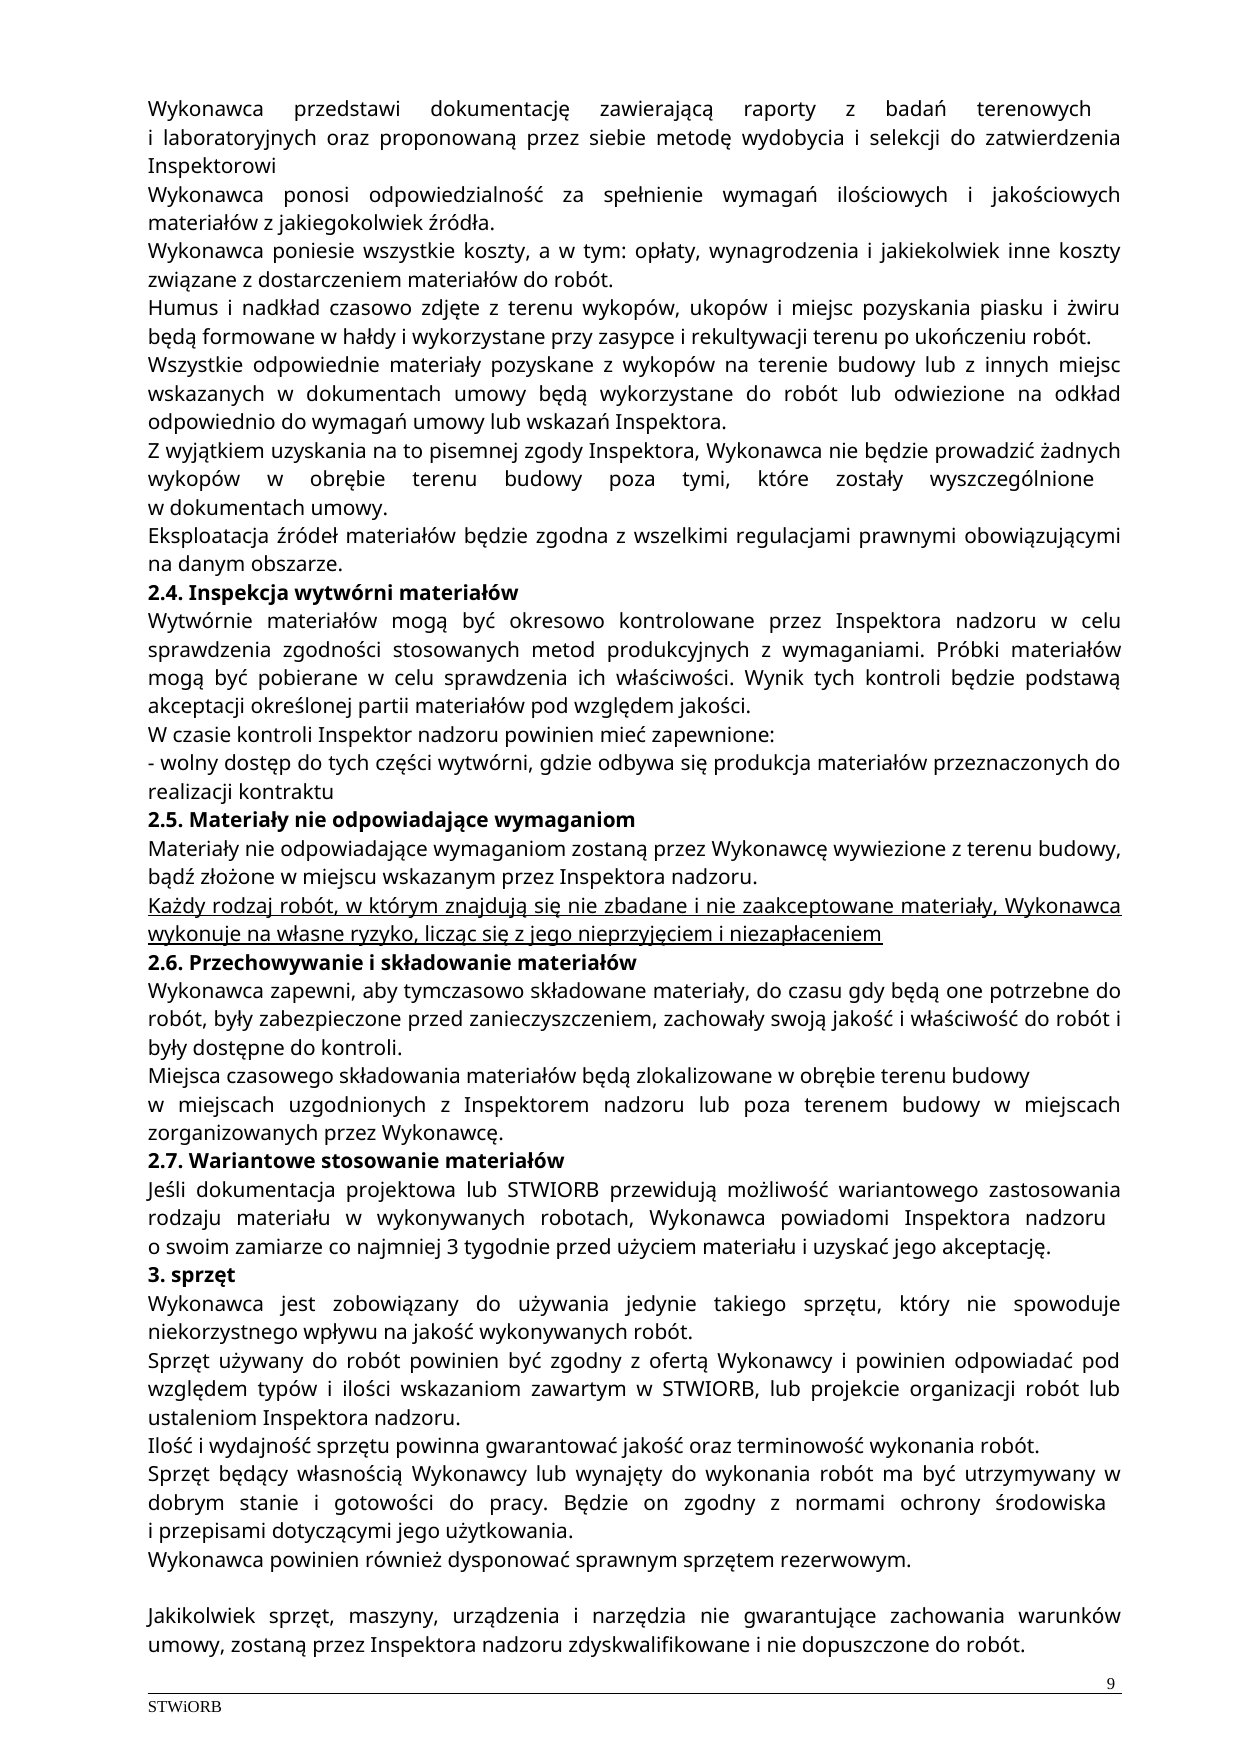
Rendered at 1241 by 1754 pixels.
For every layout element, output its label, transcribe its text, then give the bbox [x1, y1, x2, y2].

text Wykonawca zapewni, aby tymczasowo składowane materiały, do czasu gdy będą one potrzebne do robót, były zabezpieczone przed zanieczyszczeniem, zachowały swoją jakość i właściwość do robót i były dostępne do kontroli. [148, 976, 1122, 1061]
text - wolny dostęp do tych części wytwórni, gdzie odbywa się produkcja materiałów przeznaczonych do realizacji kontraktu [148, 748, 1122, 805]
text Wytwórnie materiałów mogą być okresowo kontrolowane przez Inspektora nadzoru w celu sprawdzenia zgodności stosowanych metod produkcyjnych z wymaganiami. Próbki materiałów mogą być pobierane w celu sprawdzenia ich właściwości. Wynik tych kontroli będzie podstawą akceptacji określonej partii materiałów pod względem jakości. [148, 606, 1122, 720]
text Humus i nadkład czasowo zdjęte z terenu wykopów, ukopów i miejsc pozyskania piasku i żwiru będą formowane w hałdy i wykorzystane przy zasypce i rekultywacji terenu po ukończeniu robót. [148, 293, 1122, 350]
text Eksploatacja źródeł materiałów będzie zgodna z wszelkimi regulacjami prawnymi obowiązującymi na danym obszarze. [148, 521, 1122, 578]
text 3. sprzęt [148, 1260, 1122, 1289]
text Wykonawca powinien również dysponować sprawnym sprzętem rezerwowym. [148, 1545, 1122, 1573]
text Wykonawca ponosi odpowiedzialność za spełnienie wymagań ilościowych i jakościowych materiałów z jakiegokolwiek źródła. [148, 180, 1122, 237]
text 2.6. Przechowywanie i składowanie materiałów [148, 948, 1122, 976]
text Wykonawca jest zobowiązany do używania jedynie takiego sprzętu, który nie spowoduje niekorzystnego wpływu na jakość wykonywanych robót. [148, 1289, 1122, 1346]
text Z wyjątkiem uzyskania na to pisemnej zgody Inspektora, Wykonawca nie będzie prowadzić żadnych wykopów w obrębie terenu budowy poza tymi, które zostały wyszczególnione w dokumentach umowy. [148, 436, 1122, 521]
text Jakikolwiek sprzęt, maszyny, urządzenia i narzędzia nie gwarantujące zachowania warunków umowy, zostaną przez Inspektora nadzoru zdyskwalifikowane i nie dopuszczone do robót. [148, 1602, 1122, 1658]
text Miejsca czasowego składowania materiałów będą zlokalizowane w obrębie terenu budowy [148, 1061, 1122, 1090]
text W czasie kontroli Inspektor nadzoru powinien mieć zapewnione: [148, 720, 1122, 748]
text Sprzęt będący własnością Wykonawcy lub wynajęty do wykonania robót ma być utrzymywany w dobrym stanie i gotowości do pracy. Będzie on zgodny z normami ochrony środowiska i przepisami dotyczącymi jego użytkowania. [148, 1459, 1122, 1545]
text Ilość i wydajność sprzętu powinna gwarantować jakość oraz terminowość wykonania robót. [148, 1431, 1122, 1459]
text 2.5. Materiały nie odpowiadające wymaganiom [148, 805, 1122, 834]
text Każdy rodzaj robót, w którym znajdują się nie zbadane i nie zaakceptowane materiały, Wykonawca wykonuje na własne ryzyko, licząc się z jego nieprzyjęciem i niezapłaceniem [148, 891, 1122, 915]
text Każdy rodzaj robót, w którym znajdują się nie zbadane i nie zaakceptowane materiały, Wykonawca wykonuje na własne ryzyko, licząc się z jego nieprzyjęciem i niezapłaceniem [148, 916, 1122, 948]
text Sprzęt używany do robót powinien być zgodny z ofertą Wykonawcy i powinien odpowiadać pod względem typów i ilości wskazaniom zawartym w STWIORB, lub projekcie organizacji robót lub ustaleniom Inspektora nadzoru. [148, 1346, 1122, 1431]
text Wykonawca przedstawi dokumentację zawierającą raporty z badań terenowych i laboratoryjnych oraz proponowaną przez siebie metodę wydobycia i selekcji do zatwierdzenia Inspektorowi [148, 94, 1122, 180]
text w miejscach uzgodnionych z Inspektorem nadzoru lub poza terenem budowy w miejscach zorganizowanych przez Wykonawcę. [148, 1090, 1122, 1147]
text Materiały nie odpowiadające wymaganiom zostaną przez Wykonawcę wywiezione z terenu budowy, bądź złożone w miejscu wskazanym przez Inspektora nadzoru. [148, 834, 1122, 891]
text Jeśli dokumentacja projektowa lub STWIORB przewidują możliwość wariantowego zastosowania rodzaju materiału w wykonywanych robotach, Wykonawca powiadomi Inspektora nadzoru o swoim zamiarze co najmniej 3 tygodnie przed użyciem materiału i uzyskać jego akceptację. [148, 1175, 1122, 1260]
text 2.4. Inspekcja wytwórni materiałów [148, 578, 1122, 606]
text Wykonawca poniesie wszystkie koszty, a w tym: opłaty, wynagrodzenia i jakiekolwiek inne koszty związane z dostarczeniem materiałów do robót. [148, 237, 1122, 293]
text Wszystkie odpowiednie materiały pozyskane z wykopów na terenie budowy lub z innych miejsc wskazanych w dokumentach umowy będą wykorzystane do robót lub odwiezione na odkład odpowiednio do wymagań umowy lub wskazań Inspektora. [148, 350, 1122, 436]
text 2.7. Wariantowe stosowanie materiałów [148, 1147, 1122, 1175]
